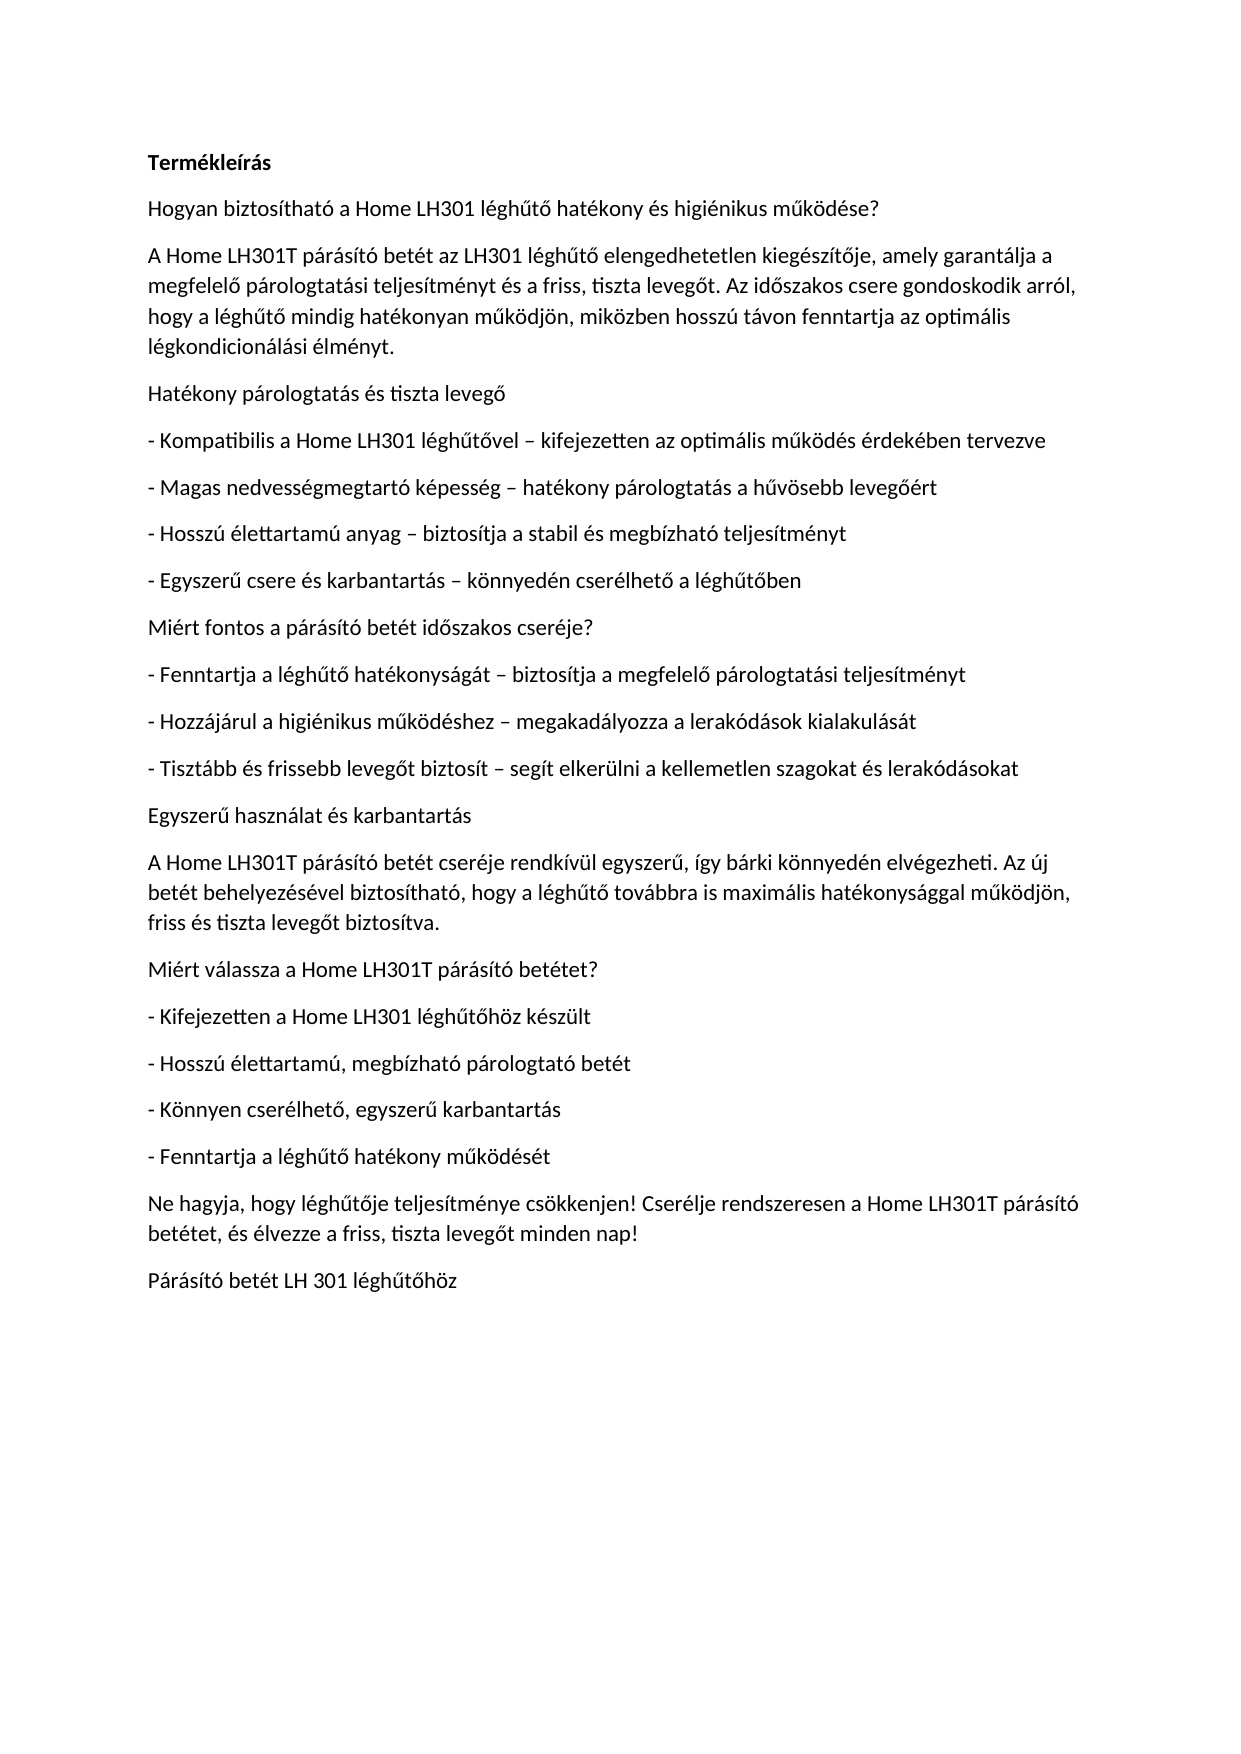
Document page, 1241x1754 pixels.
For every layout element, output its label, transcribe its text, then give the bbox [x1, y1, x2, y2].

text - Kompatibilis a Home LH301 léghűtővel – kifejezetten az optimális működés érdekében tervezve [148, 426, 1093, 454]
text Egyszerű használat és karbantartás [148, 801, 1093, 829]
text Miért fontos a párásító betét időszakos cseréje? [148, 613, 1093, 641]
text - Kifejezetten a Home LH301 léghűtőhöz készült [148, 1002, 1093, 1030]
text - Hosszú élettartamú, megbízható párologtató betét [148, 1049, 1093, 1077]
text - Hosszú élettartamú anyag – biztosítja a stabil és megbízható teljesítményt [148, 519, 1093, 547]
text - Egyszerű csere és karbantartás – könnyedén cserélhető a léghűtőben [148, 566, 1093, 594]
text - Fenntartja a léghűtő hatékonyságát – biztosítja a megfelelő párologtatási teljesítményt [148, 660, 1093, 688]
text Hatékony párologtatás és tiszta levegő [148, 379, 1093, 407]
text - Magas nedvességmegtartó képesség – hatékony párologtatás a hűvösebb levegőért [148, 473, 1093, 501]
text - Hozzájárul a higiénikus működéshez – megakadályozza a lerakódások kialakulását [148, 707, 1093, 735]
text Ne hagyja, hogy léghűtője teljesítménye csökkenjen! Cserélje rendszeresen a Home LH301T párásító betétet, és élvezze a friss, tiszta levegőt minden nap! [148, 1189, 1093, 1247]
text A Home LH301T párásító betét az LH301 léghűtő elengedhetetlen kiegészítője, amely garantálja a megfelelő párologtatási teljesítményt és a friss, tiszta levegőt. Az időszakos csere gondoskodik arról, hogy a léghűtő mindig hatékonyan működjön, miközben hosszú távon fenntartja az optimális légkondicionálási élményt. [148, 241, 1093, 360]
text - Fenntartja a léghűtő hatékony működését [148, 1142, 1093, 1170]
text Miért válassza a Home LH301T párásító betétet? [148, 955, 1093, 983]
text - Könnyen cserélhető, egyszerű karbantartás [148, 1096, 1093, 1123]
text - Tisztább és frissebb levegőt biztosít – segít elkerülni a kellemetlen szagokat és lerakódásokat [148, 754, 1093, 782]
text A Home LH301T párásító betét cseréje rendkívül egyszerű, így bárki könnyedén elvégezheti. Az új betét behelyezésével biztosítható, hogy a léghűtő továbbra is maximális hatékonysággal működjön, friss és tiszta levegőt biztosítva. [148, 848, 1093, 936]
text Hogyan biztosítható a Home LH301 léghűtő hatékony és higiénikus működése? [148, 194, 1093, 222]
text Párásító betét LH 301 léghűtőhöz [148, 1266, 1093, 1294]
text Termékleírás [148, 148, 1093, 176]
